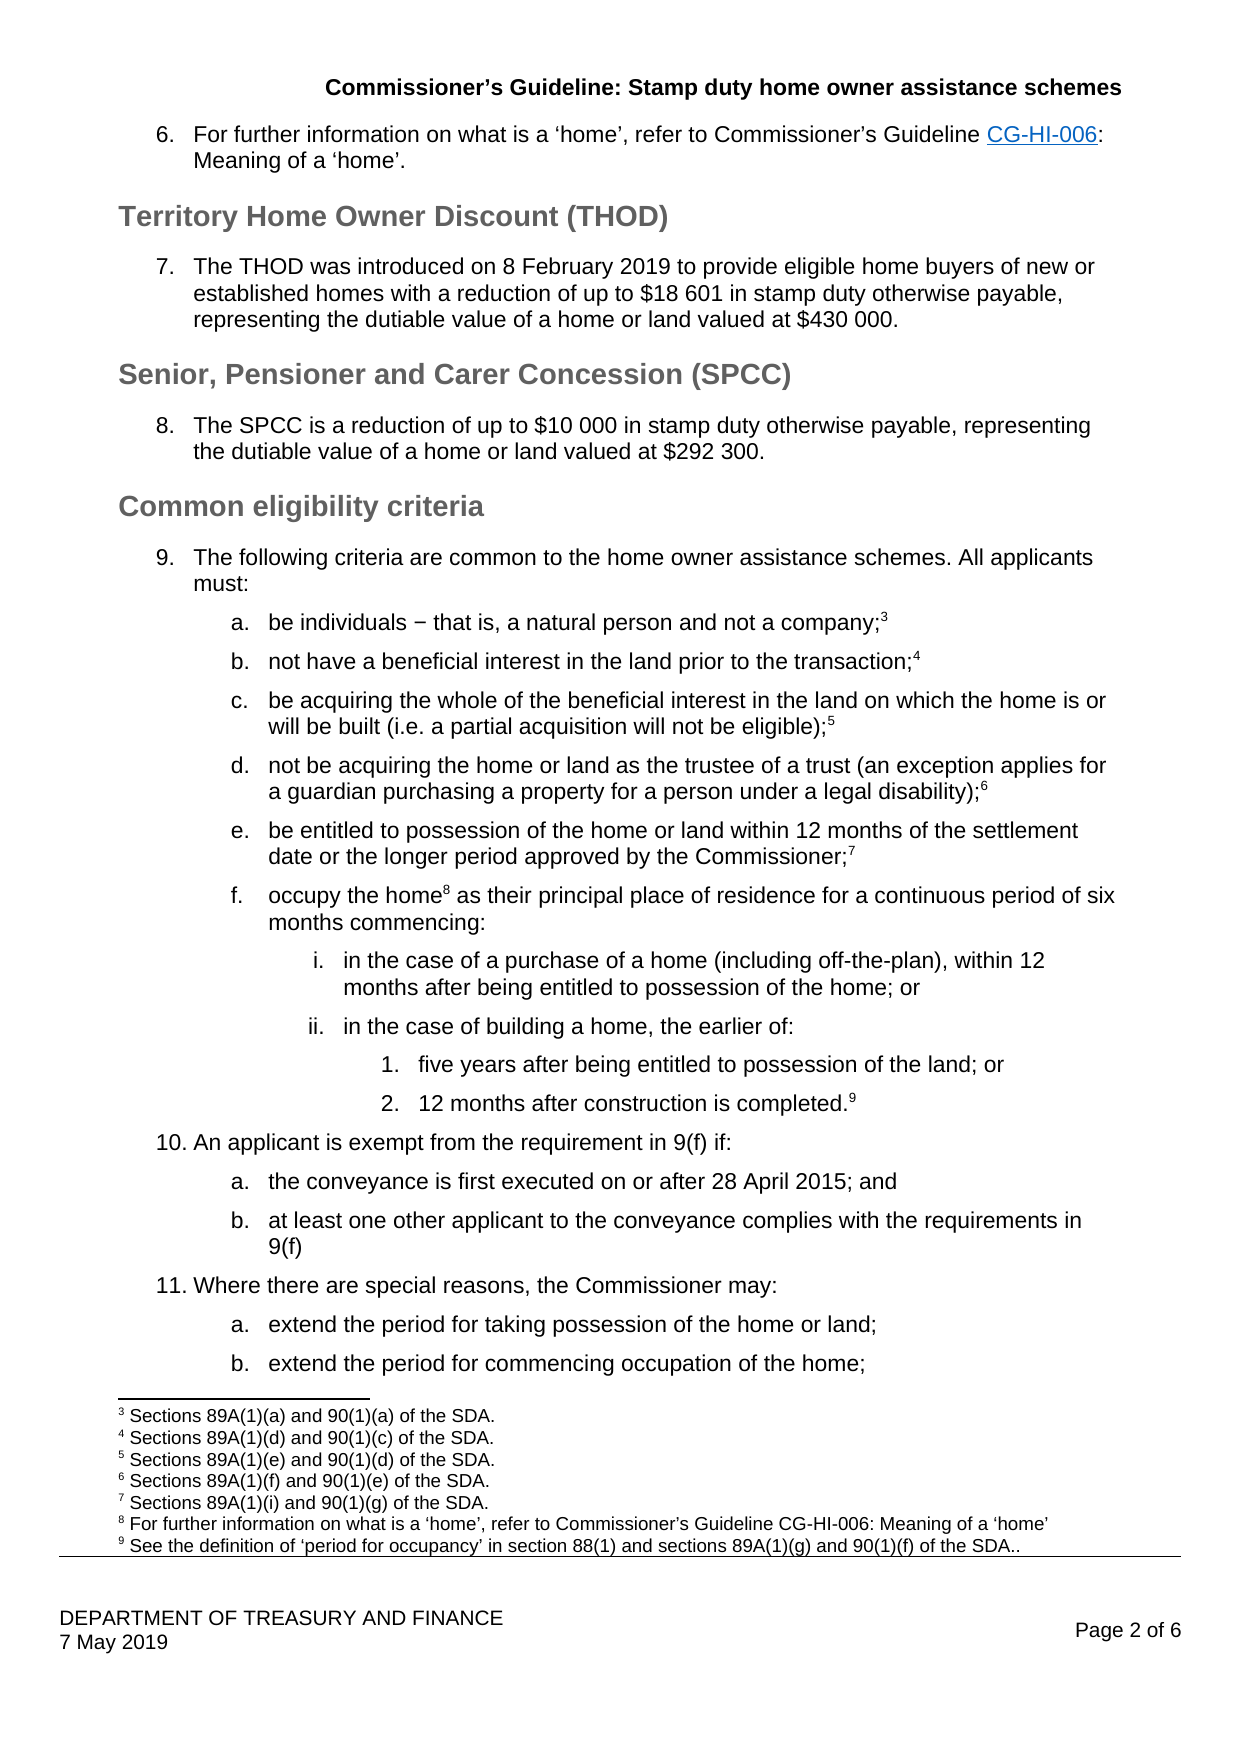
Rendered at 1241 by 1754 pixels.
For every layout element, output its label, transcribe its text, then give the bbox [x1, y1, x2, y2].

list For further information on what is a ‘home’, refer to Commissioner’s Guideline CG-HI-006: Meaning of a ‘home’. [156, 121, 1122, 174]
subtitle Territory Home Owner Discount (THOD) [118, 199, 1122, 232]
list five years after being entitled to possession of the land; or [381, 1051, 1122, 1078]
list in the case of a purchase of a home (including off-the-plan), within 12 months after being entitled to possession of the home; or [324, 947, 1122, 1000]
list extend the period for commencing occupation of the home; [231, 1350, 1122, 1376]
subtitle Common eligibility criteria [118, 489, 1122, 523]
list extend the period for taking possession of the home or land; [231, 1311, 1122, 1337]
subtitle Senior, Pensioner and Carer Concession (SPCC) [118, 357, 1122, 391]
list at least one other applicant to the conveyance complies with the requirements in 9(f) [231, 1207, 1122, 1259]
list not be acquiring the home or land as the trustee of a trust (an exception applies for a guardian purchasing a property for a person under a legal disability); [231, 752, 1122, 804]
list 12 months after construction is completed. [381, 1090, 1122, 1117]
list the conveyance is first executed on or after 28 April 2015; and [231, 1168, 1122, 1194]
list The THOD was introduced on 8 February 2019 to provide eligible home buyers of new or established homes with a reduction of up to $18 601 in stamp duty otherwise payable, representing the dutiable value of a home or land valued at $430 000. [156, 253, 1122, 332]
list in the case of building a home, the earlier of: [324, 1013, 1122, 1039]
list not have a beneficial interest in the land prior to the transaction; [231, 648, 1122, 674]
list Where there are special reasons, the Commissioner may: [156, 1272, 1122, 1298]
list The following criteria are common to the home owner assistance schemes. All applicants must: [156, 544, 1122, 596]
list be individuals − that is, a natural person and not a company; [231, 609, 1122, 635]
list occupy the home as their principal place of residence for a continuous period of six months commencing: [231, 882, 1122, 935]
list An applicant is exempt from the requirement in 9(f) if: [156, 1129, 1122, 1156]
list be acquiring the whole of the beneficial interest in the land on which the home is or will be built (i.e. a partial acquisition will not be eligible); [231, 687, 1122, 739]
list be entitled to possession of the home or land within 12 months of the settlement date or the longer period approved by the Commissioner; [231, 817, 1122, 870]
list The SPCC is a reduction of up to $10 000 in stamp duty otherwise payable, representing the dutiable value of a home or land valued at $292 300. [156, 412, 1122, 464]
